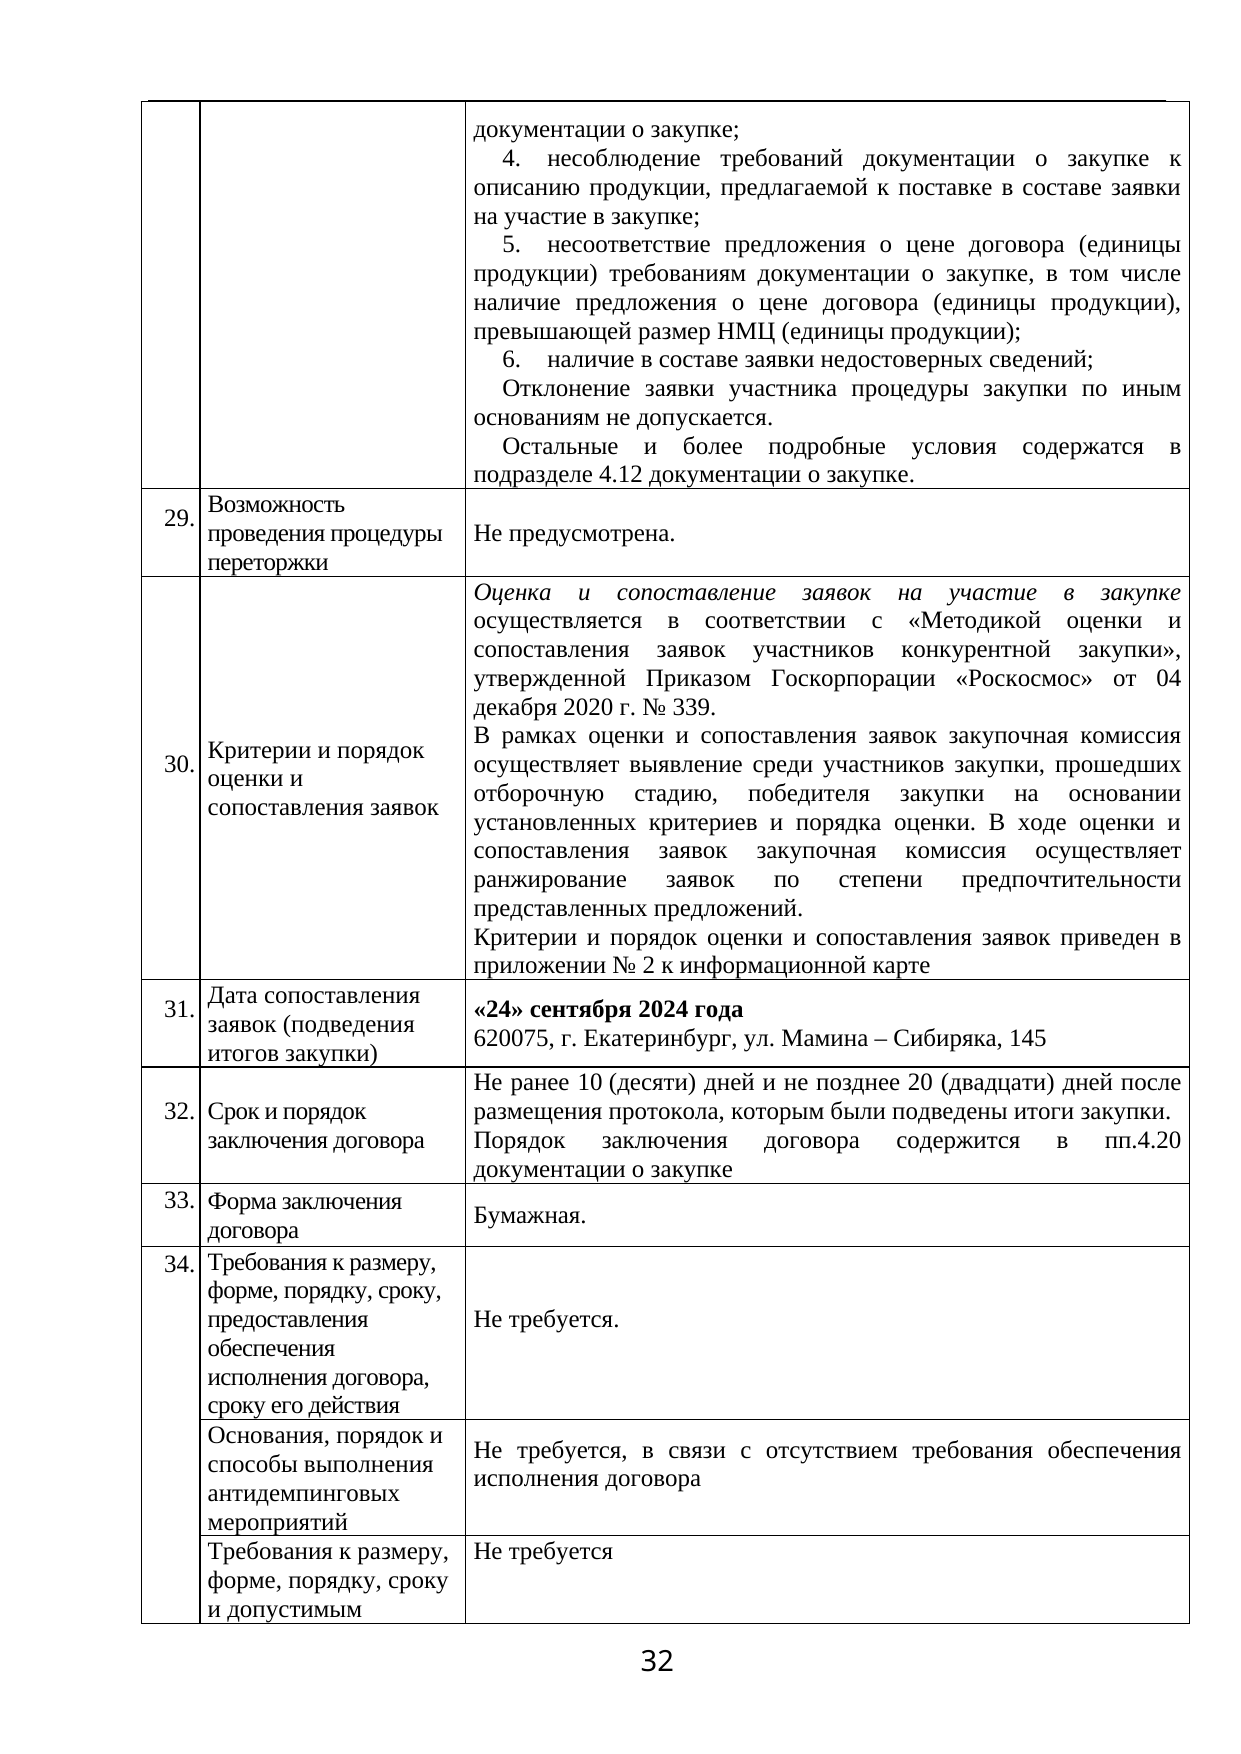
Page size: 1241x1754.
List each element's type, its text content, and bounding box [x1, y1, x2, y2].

table_cell Форма заключения договора [201, 1184, 465, 1246]
table_cell «24» сентября 2024 года 620075, г. Екатеринбург, ул. Мамина – Сибиряка, 145 [466, 980, 1189, 1066]
table_cell Бумажная. [466, 1184, 1189, 1246]
table_cell Возможность проведения процедуры переторжки [201, 489, 465, 576]
table_cell [142, 1184, 199, 1246]
table_cell Дата сопоставления заявок (подведения итогов закупки) [201, 980, 465, 1066]
table_cell Срок и порядок заключения договора [201, 1068, 465, 1182]
table_cell Оценка и сопоставление заявок на участие в закупке осуществляется в соответствии с «Методикой оценки и сопоставления заявок участников конкурентной закупки», утвержденной Приказом Госкорпорации «Роскосмос» от 04 декабря 2020 г. № 339. В рамках оценки и сопоставления заявок закупочная комиссия осуществляет выявление среди участников закупки, прошедших отборочную стадию, победителя закупки на основании установленных критериев и порядка оценки. В ходе оценки и сопоставления заявок закупочная комиссия осуществляет ранжирование заявок по степени предпочтительности представленных предложений. Критерии и порядок оценки и сопоставления заявок приведен в приложении № 2 к информационной карте [466, 577, 1189, 979]
table_cell [142, 980, 199, 1066]
table_cell Не ранее 10 (десяти) дней и не позднее 20 (двадцати) дней после размещения протокола, которым были подведены итоги закупки. Порядок заключения договора содержится в пп.4.20 документации о закупке [466, 1068, 1189, 1182]
table_cell [142, 489, 199, 576]
table_cell Не требуется. [466, 1247, 1189, 1419]
table_cell [142, 1247, 199, 1623]
table_cell Критерии и порядок оценки и сопоставления заявок [201, 577, 465, 979]
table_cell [466, 102, 1189, 488]
table_cell Не требуется, в связи с отсутствием требования обеспечения исполнения договора [466, 1420, 1189, 1535]
table_cell Не предусмотрена. [466, 489, 1189, 576]
table_cell [142, 1068, 199, 1182]
table_cell [142, 577, 199, 979]
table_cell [201, 102, 465, 488]
table_cell [142, 102, 199, 488]
table_cell Основания, порядок и способы выполнения антидемпинговых мероприятий [201, 1420, 465, 1535]
table_cell Не требуется [466, 1536, 1189, 1623]
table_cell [201, 1536, 465, 1623]
table_cell Требования к размеру, форме, порядку, сроку, предоставления обеспечения исполнения договора, сроку его действия [201, 1247, 465, 1419]
